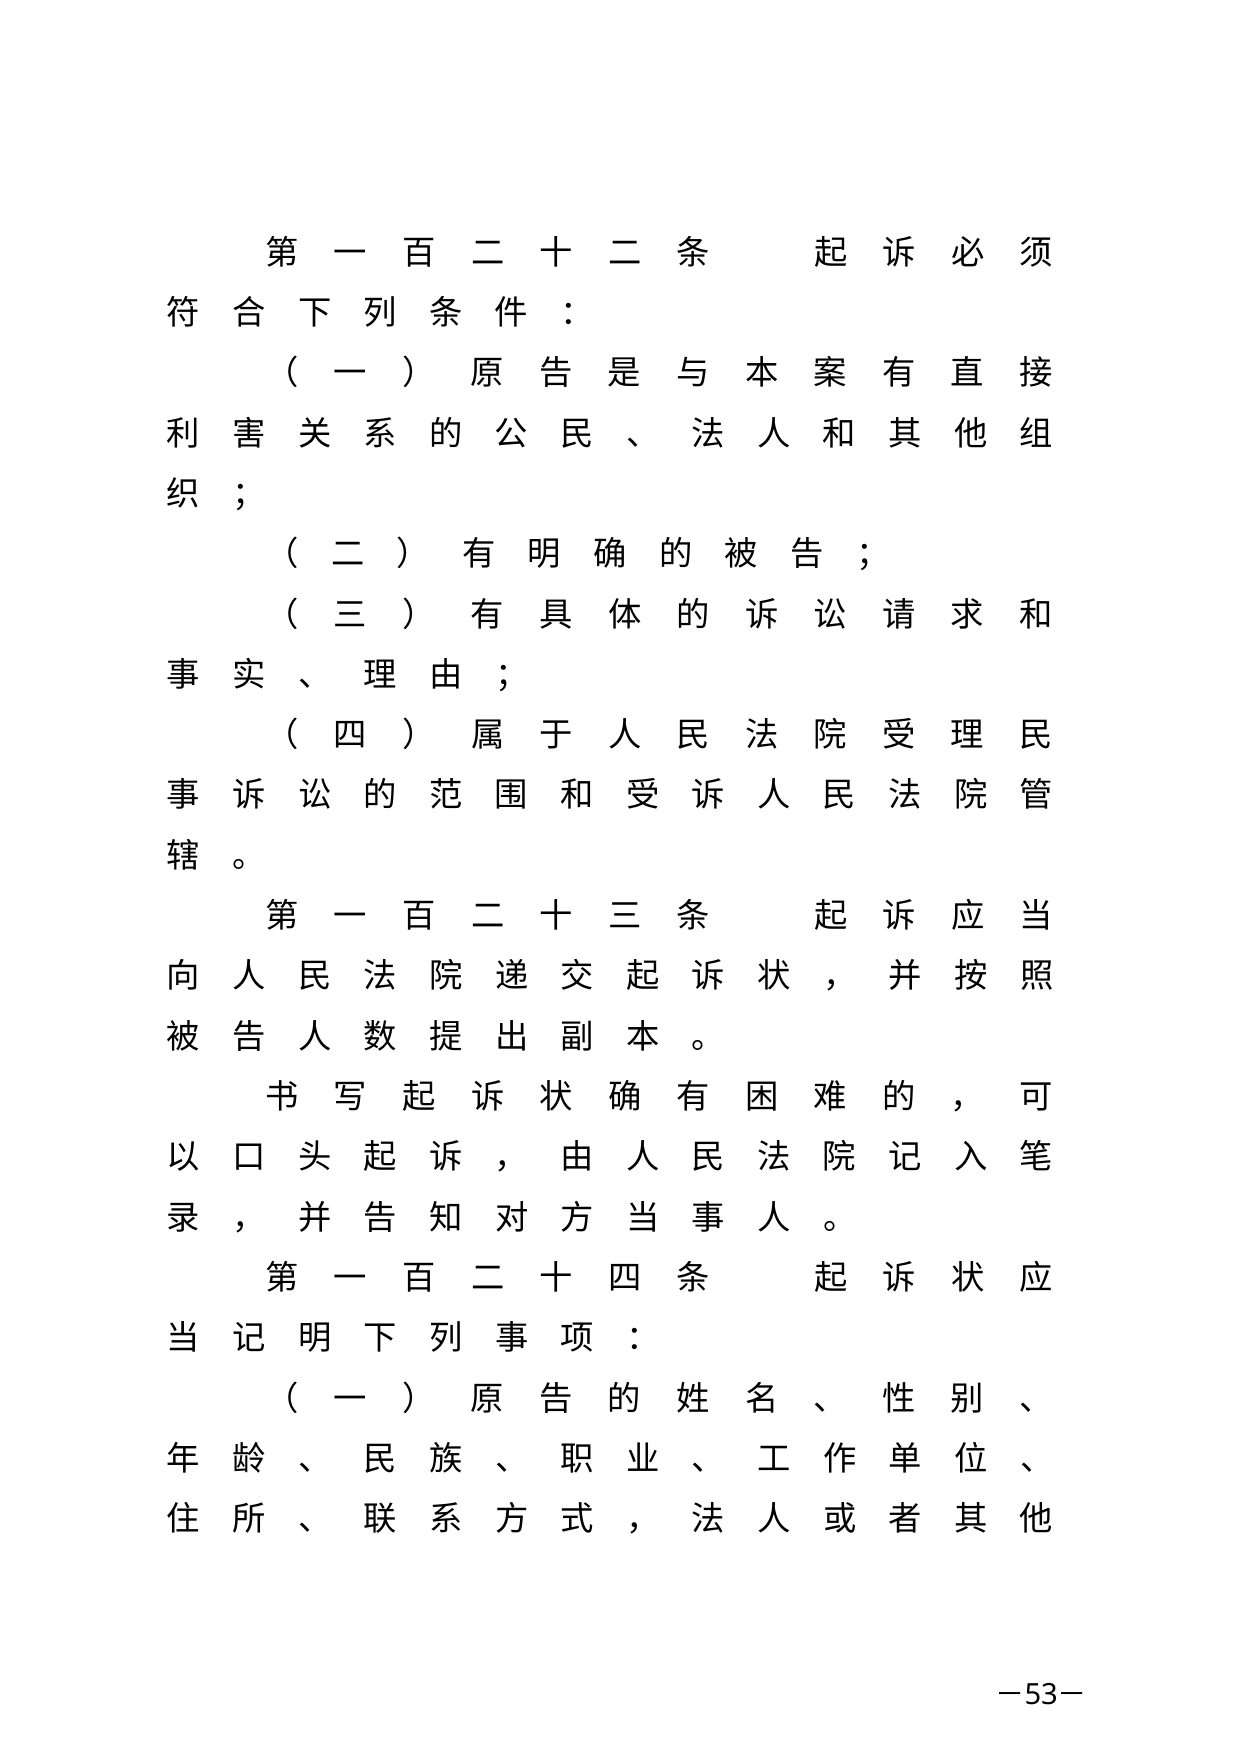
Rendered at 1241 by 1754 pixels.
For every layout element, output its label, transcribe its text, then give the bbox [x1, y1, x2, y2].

text 第一百二十二条 起诉必须符合下列条件： [167, 219, 1085, 340]
text 第一百二十三条 起诉应当向人民法院递交起诉状，并按照被告人数提出副本。 [167, 883, 1085, 1064]
text 书写起诉状确有困难的，可以口头起诉，由人民法院记入笔录，并告知对方当事人。 [167, 1064, 1085, 1245]
text （三）有具体的诉讼请求和事实、理由； [167, 581, 1085, 702]
text （二）有明确的被告； [167, 521, 1085, 581]
text 第一百二十四条 起诉状应当记明下列事项： [167, 1245, 1085, 1365]
text （一）原告是与本案有直接利害关系的公民、法人和其他组织； [167, 340, 1085, 521]
text （四）属于人民法院受理民事诉讼的范围和受诉人民法院管辖。 [167, 702, 1085, 883]
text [167, 1365, 1085, 1546]
